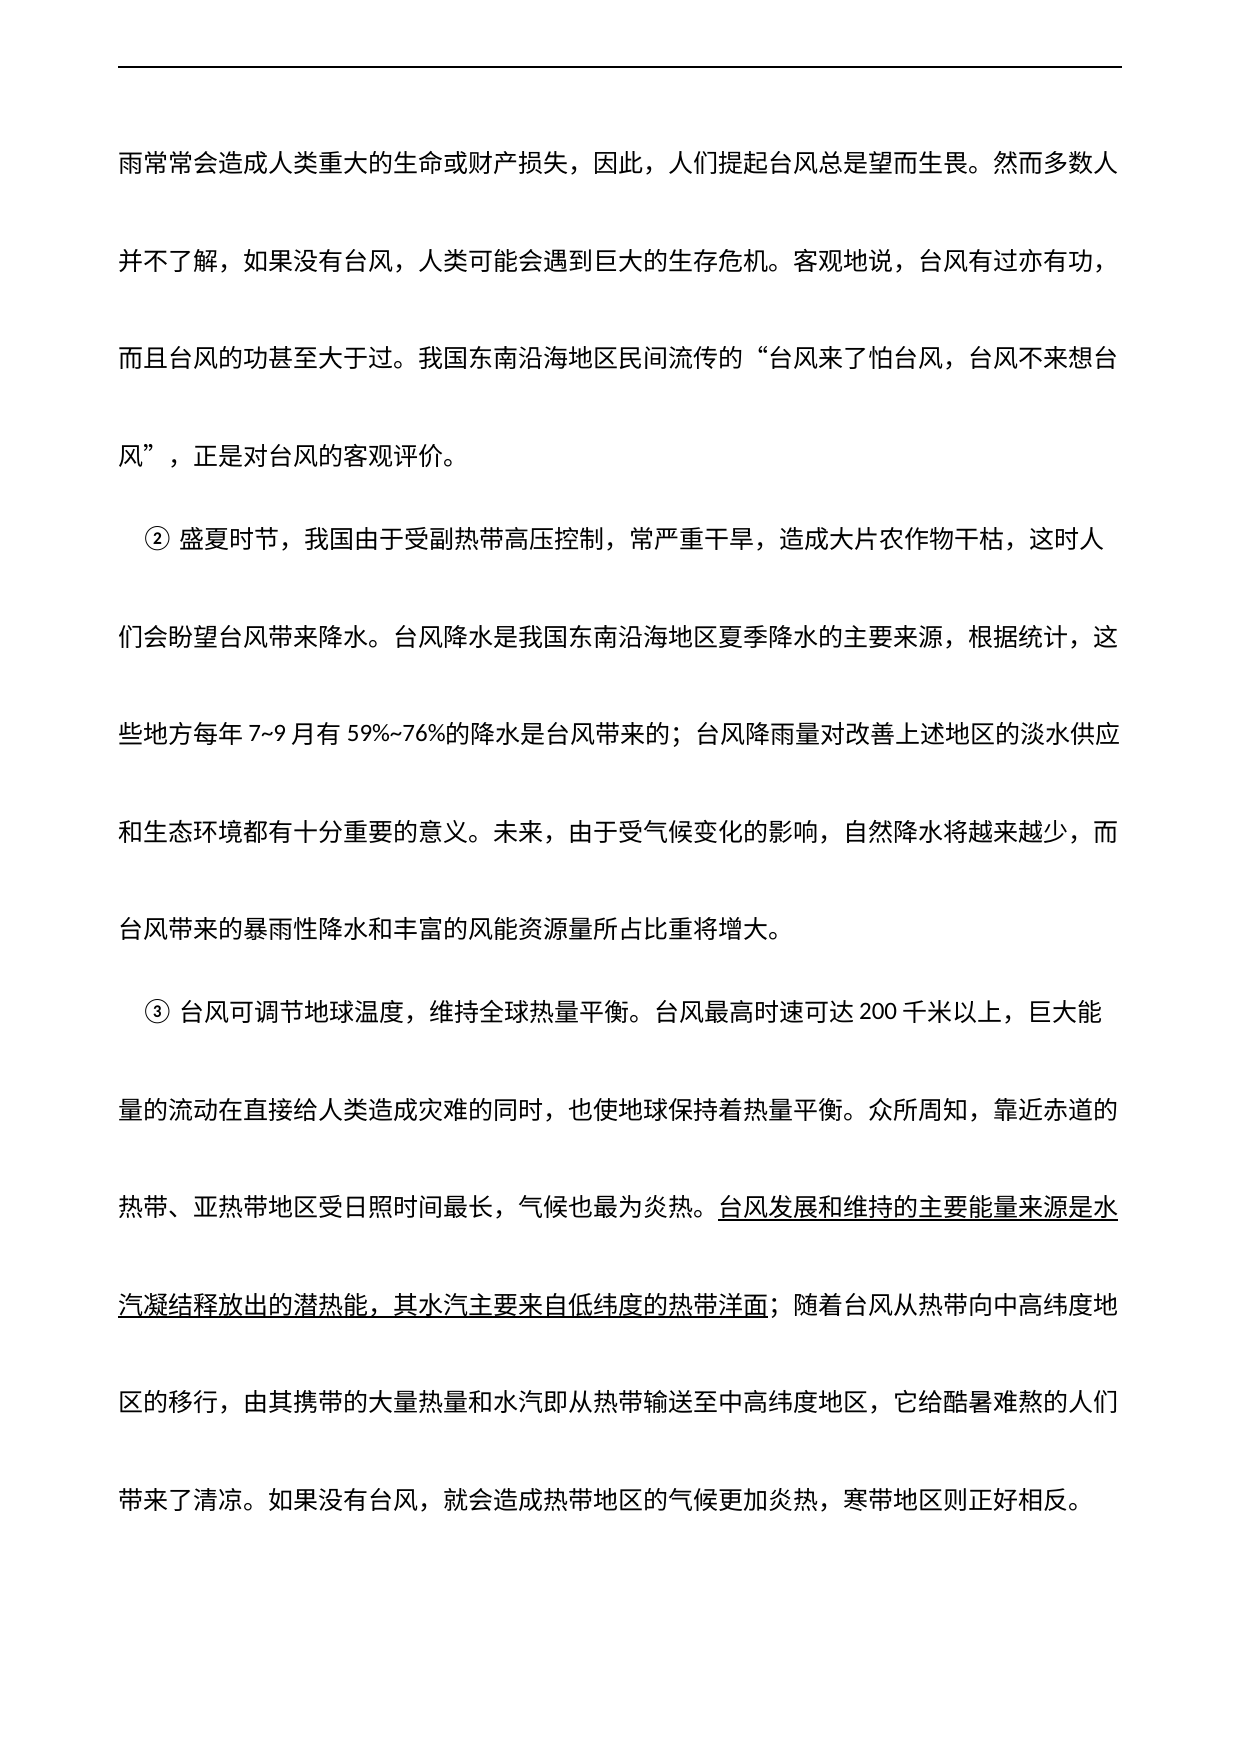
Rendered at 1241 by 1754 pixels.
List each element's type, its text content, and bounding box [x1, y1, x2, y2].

text ②盛夏时节，我国由于受副热带高压控制，常严重干旱，造成大片农作物干枯，这时人们会盼望台风带来降水。台风降水是我国东南沿海地区夏季降水的主要来源，根据统计，这些地方每年7~9月有 59%~76%的降水是台风带来的；台风降雨量对改善上述地区的淡水供应和生态环境都有十分重要的意义。未来，由于受气候变化的影响，自然降水将越来越少，而台风带来的暴雨性降水和丰富的风能资源量所占比重将增大。 [118, 505, 1122, 960]
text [118, 129, 1122, 487]
text ③台风可调节地球温度，维持全球热量平衡。台风最高时速可达200千米以上，巨大能量的流动在直接给人类造成灾难的同时，也使地球保持着热量平衡。众所周知，靠近赤道的热带、亚热带地区受日照时间最长，气候也最为炎热。台风发展和维持的主要能量来源是水汽凝结释放出的潜热能，其水汽主要来自低纬度的热带洋面；随着台风从热带向中高纬度地区的移行，由其携带的大量热量和水汽即从热带输送至中高纬度地区，它给酷暑难熬的人们带来了清凉。如果没有台风，就会造成热带地区的气候更加炎热，寒带地区则正好相反。 [118, 978, 1122, 1531]
